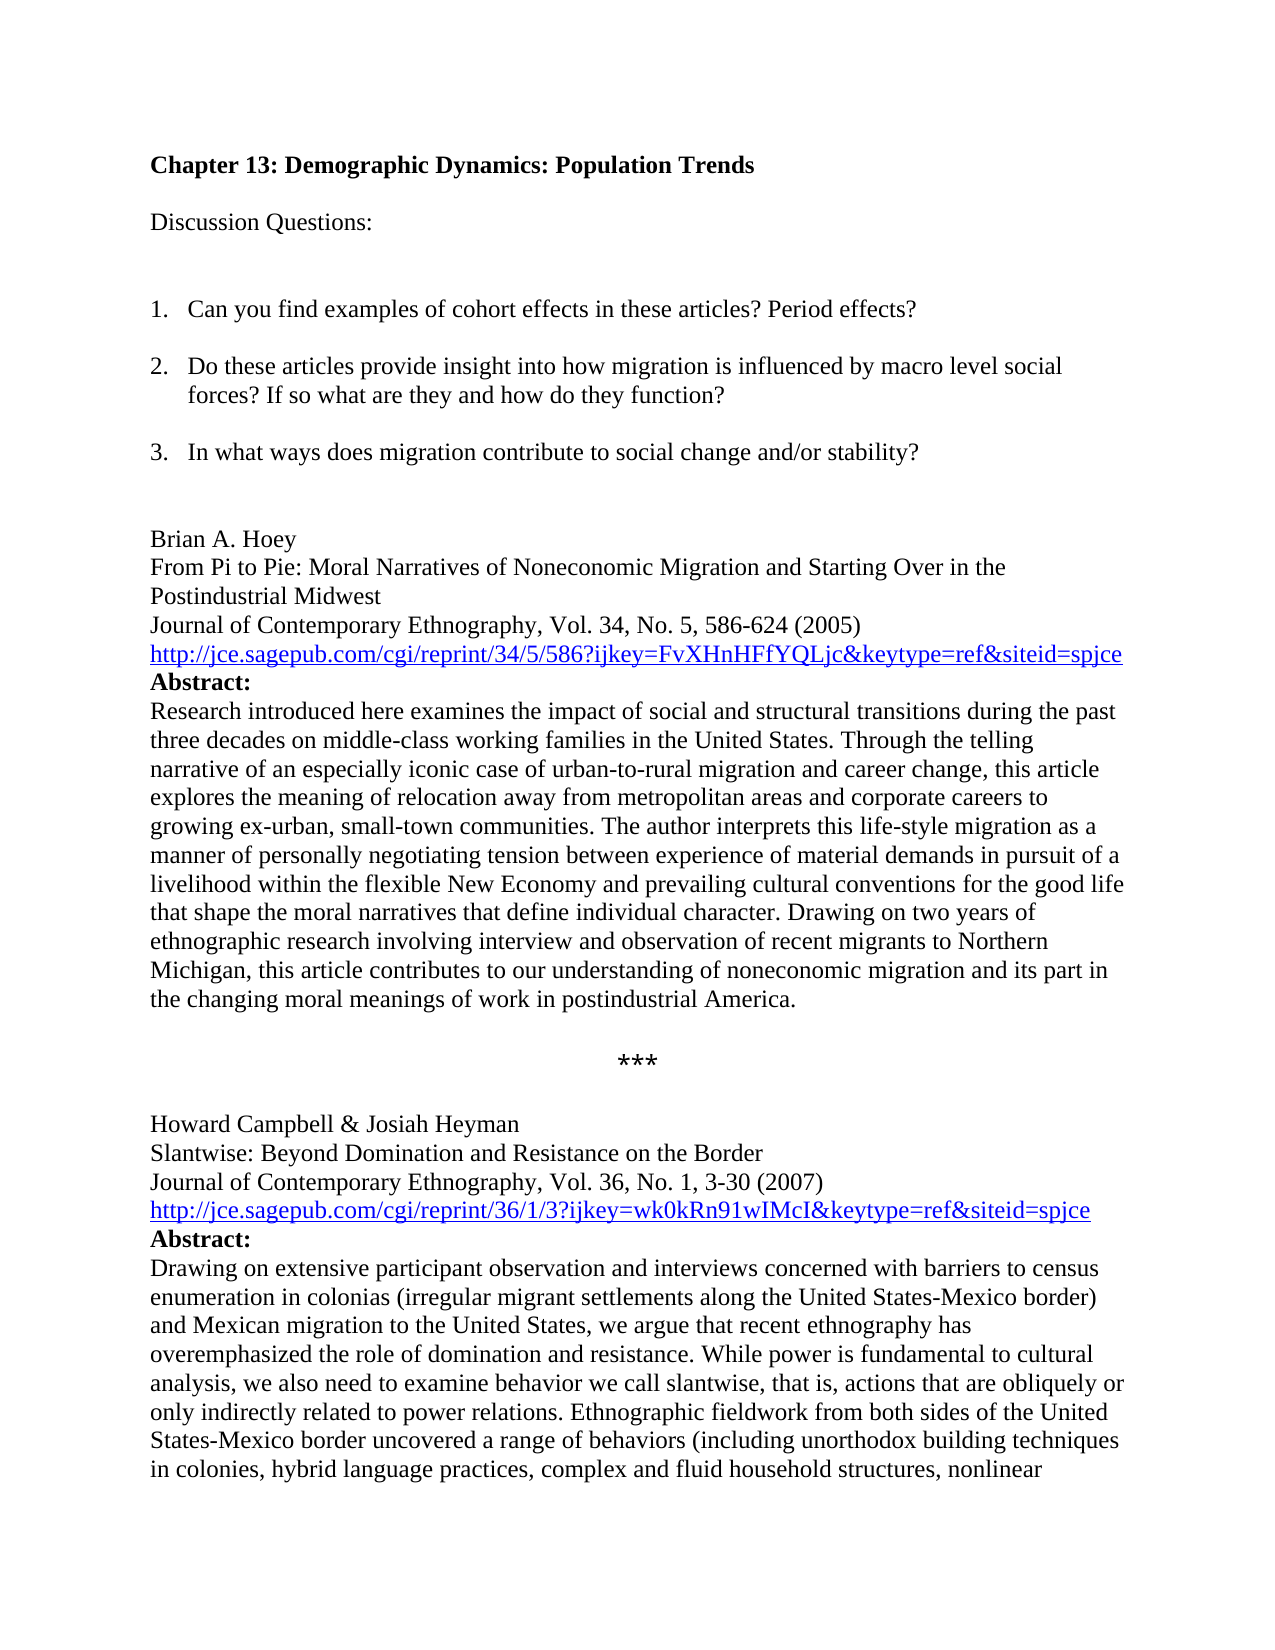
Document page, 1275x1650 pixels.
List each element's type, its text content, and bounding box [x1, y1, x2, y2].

text Abstract: [150, 667, 1125, 696]
text From Pi to Pie: Moral Narratives of Noneconomic Migration and Starting Over in the Postindustrial Midwest [150, 552, 1125, 610]
text Discussion Questions: [150, 207, 1125, 236]
text Brian A. Hoey [150, 524, 1125, 552]
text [150, 1253, 1125, 1483]
list In what ways does migration contribute to social change and/or stability? [150, 437, 1125, 466]
text Chapter 13: Demographic Dynamics: Population Trends [150, 150, 1125, 179]
text Slantwise: Beyond Domination and Resistance on the Border [150, 1138, 1125, 1167]
text Journal of Contemporary Ethnography, Vol. 34, No. 5, 586-624 (2005) [150, 610, 1125, 639]
text *** [150, 1047, 1125, 1081]
text Research introduced here examines the impact of social and structural transitions during the past three decades on middle-class working families in the United States. Through the telling narrative of an especially iconic case of urban-to-rural migration and career change, this article explores the meaning of relocation away from metropolitan areas and corporate careers to growing ex-urban, small-town communities. The author interprets this life-style migration as a manner of personally negotiating tension between experience of material demands in pursuit of a livelihood within the flexible New Economy and prevailing cultural conventions for the good life that shape the moral narratives that define individual character. Drawing on two years of ethnographic research involving interview and observation of recent migrants to Northern Michigan, this article contributes to our understanding of noneconomic migration and its part in the changing moral meanings of work in postindustrial America. [150, 696, 1125, 1012]
list Do these articles provide insight into how migration is influenced by macro level social forces? If so what are they and how do they function? [150, 351, 1125, 409]
text Abstract: [150, 1224, 1125, 1253]
text http://jce.sagepub.com/cgi/reprint/36/1/3?ijkey=wk0kRn91wIMcI&keytype=ref&siteid=spjce [150, 1196, 1125, 1224]
text http://jce.sagepub.com/cgi/reprint/34/5/586?ijkey=FvXHnHFfYQLjc&keytype=ref&siteid=spjce [150, 639, 1125, 667]
list Can you find examples of cohort effects in these articles? Period effects? [150, 294, 1125, 322]
text Journal of Contemporary Ethnography, Vol. 36, No. 1, 3-30 (2007) [150, 1167, 1125, 1196]
text Howard Campbell & Josiah Heyman [150, 1109, 1125, 1138]
